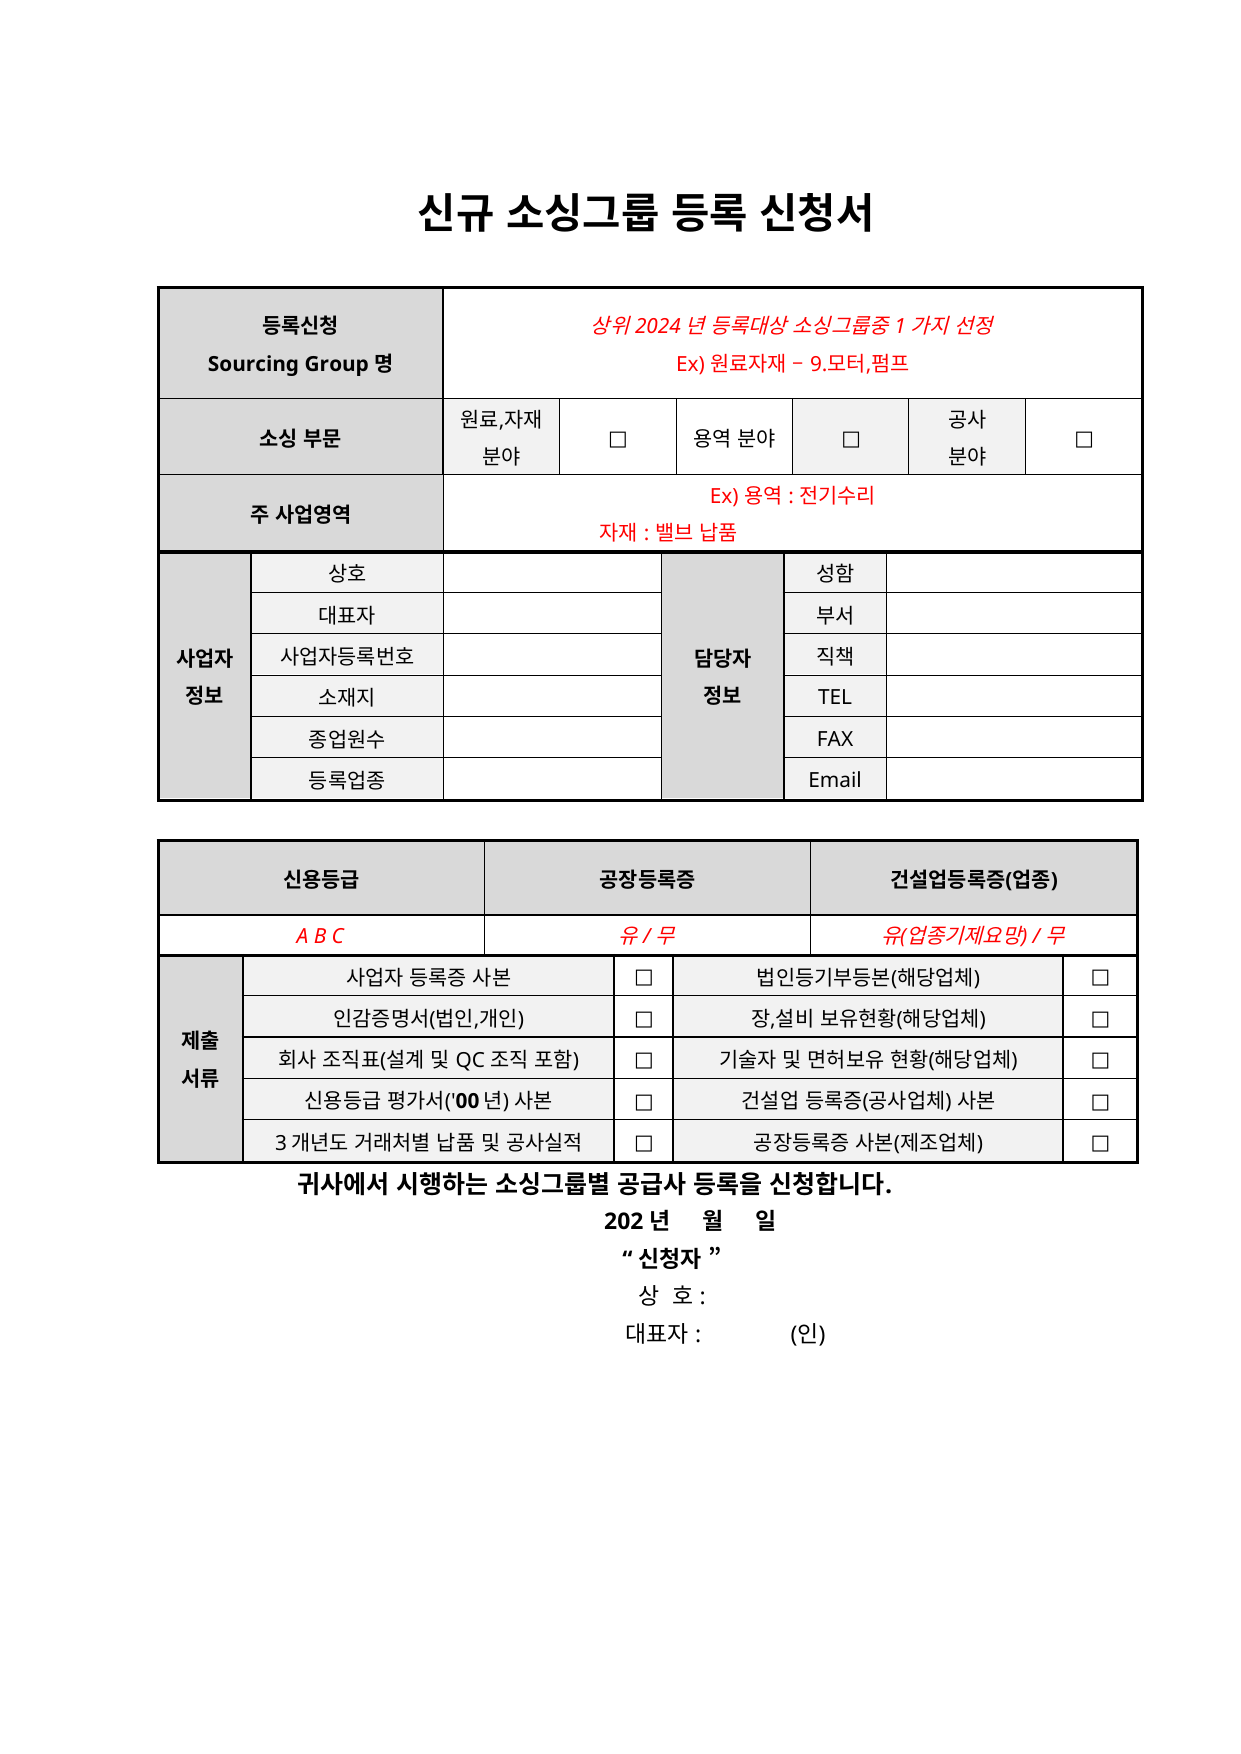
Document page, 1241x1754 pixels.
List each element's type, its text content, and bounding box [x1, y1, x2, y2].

table_cell Ex) 용역 : 전기수리 자재 : 밸브 납품 [444, 475, 1141, 550]
table_cell 상호 [252, 554, 443, 592]
table_cell 원료,자재 분야 [444, 399, 559, 474]
table_cell 담당자 정보 [662, 554, 783, 798]
table_cell 공사 분야 [909, 399, 1025, 474]
table_cell A B C [160, 916, 484, 954]
table_cell 대표자 [252, 593, 443, 633]
table_cell 법인등기부등본(해당업체) [674, 957, 1062, 995]
table_cell 주 사업영역 [160, 475, 443, 550]
table_cell Email [785, 758, 886, 798]
table_cell □ [615, 1038, 672, 1078]
table_cell □ [1064, 1038, 1136, 1078]
table_cell 부서 [785, 593, 886, 633]
table_cell □ [1064, 996, 1136, 1036]
table_cell 유 / 무 [485, 916, 810, 954]
text 대표자 : (인) [148, 1314, 1195, 1351]
table_cell [887, 676, 1141, 716]
table_cell 3개년도 거래처별 납품 및 공사실적 [244, 1120, 613, 1161]
table_cell [887, 634, 1141, 674]
table_cell 기술자 및 면허보유 현황(해당업체) [674, 1038, 1062, 1078]
table_cell [444, 676, 661, 716]
table_cell □ [1064, 1120, 1136, 1161]
text 신규 소싱그룹 등록 신청서 [148, 173, 1144, 248]
table_cell □ [1064, 957, 1136, 995]
table_cell [444, 717, 661, 757]
text 상 호 : [148, 1276, 1195, 1314]
table_cell [444, 758, 661, 798]
table_cell [887, 717, 1141, 757]
table_cell 등록업종 [252, 758, 443, 798]
table_cell □ [615, 996, 672, 1036]
table_cell 유(업종기제요망) / 무 [811, 916, 1136, 954]
table_cell 신용등급 평가서('00년) 사본 [244, 1079, 613, 1119]
table_header 등록신청 Sourcing Group 명 [160, 289, 442, 398]
table_cell [444, 554, 661, 592]
table_cell 건설업 등록증(공사업체) 사본 [674, 1079, 1062, 1119]
table_cell □ [615, 1079, 672, 1119]
table_cell [887, 593, 1141, 633]
table_cell [444, 593, 661, 633]
table_cell 사업자 정보 [160, 554, 250, 798]
text “ 신청자 ” [148, 1239, 1195, 1276]
table_cell □ [793, 399, 908, 474]
table_cell [887, 758, 1141, 798]
table_header 건설업등록증(업종) [811, 842, 1136, 914]
table_cell 공장등록증 사본(제조업체) [674, 1120, 1062, 1161]
table_cell 제출 서류 [160, 957, 242, 1161]
table_cell 사업자 등록증 사본 [244, 957, 613, 995]
table_header 신용등급 [160, 842, 484, 914]
table_cell □ [615, 1120, 672, 1161]
table_cell □ [560, 399, 676, 474]
text 202 년 월 일 [148, 1201, 1233, 1239]
table_cell □ [1026, 399, 1141, 474]
table_cell [887, 554, 1141, 592]
table_cell 사업자등록번호 [252, 634, 443, 674]
table_cell TEL [785, 676, 886, 716]
table_cell 용역 분야 [677, 399, 792, 474]
table_cell [444, 634, 661, 674]
table_cell 장,설비 보유현황(해당업체) [674, 996, 1062, 1036]
table_cell 종업원수 [252, 717, 443, 757]
table_header 상위 2024년 등록대상 소싱그룹중 1가지 선정 Ex) 원료자재 – 9.모터,펌프 [444, 289, 1141, 398]
table_cell □ [1064, 1079, 1136, 1119]
table_cell 회사 조직표(설계 및 QC 조직 포함) [244, 1038, 613, 1078]
table_cell 소싱 부문 [160, 399, 442, 474]
table_cell 소재지 [252, 676, 443, 716]
table_cell 직책 [785, 634, 886, 674]
table_header 공장등록증 [485, 842, 810, 914]
table_cell 인감증명서(법인,개인) [244, 996, 613, 1036]
table_cell □ [615, 957, 672, 995]
table_cell 성함 [785, 554, 886, 592]
table_cell FAX [785, 717, 886, 757]
text 귀사에서 시행하는 소싱그룹별 공급사 등록을 신청합니다. [148, 1164, 1233, 1201]
